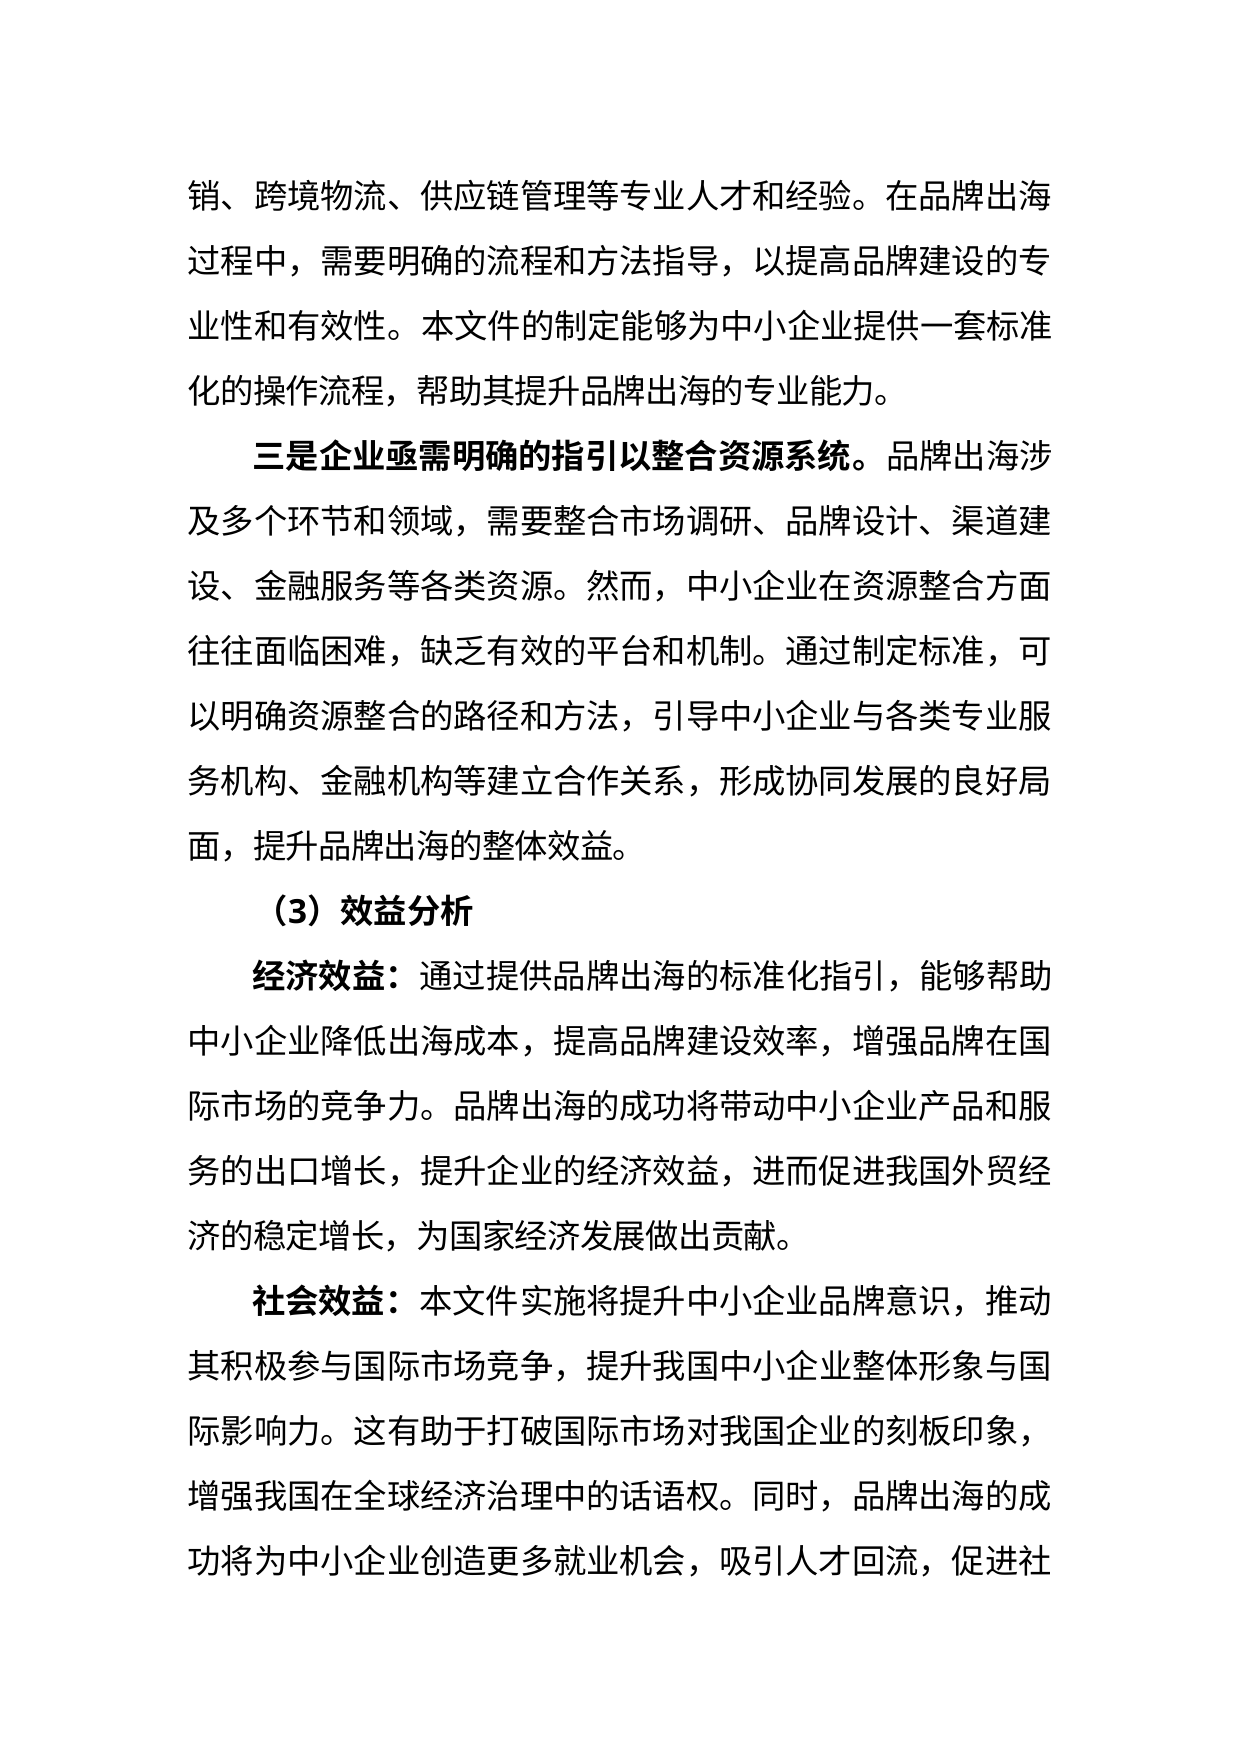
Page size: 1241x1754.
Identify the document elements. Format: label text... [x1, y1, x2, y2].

text 三是企业亟需明确的指引以整合资源系统。品牌出海涉及多个环节和领域，需要整合市场调研、品牌设计、渠道建设、金融服务等各类资源。然而，中小企业在资源整合方面往往面临困难，缺乏有效的平台和机制。通过制定标准，可以明确资源整合的路径和方法，引导中小企业与各类专业服务机构、金融机构等建立合作关系，形成协同发展的良好局面，提升品牌出海的整体效益。 [187, 422, 1053, 877]
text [187, 1267, 1053, 1592]
text （3）效益分析 [187, 877, 1053, 942]
text 经济效益：通过提供品牌出海的标准化指引，能够帮助中小企业降低出海成本，提高品牌建设效率，增强品牌在国际市场的竞争力。品牌出海的成功将带动中小企业产品和服务的出口增长，提升企业的经济效益，进而促进我国外贸经济的稳定增长，为国家经济发展做出贡献。 [187, 942, 1053, 1267]
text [187, 162, 1053, 422]
